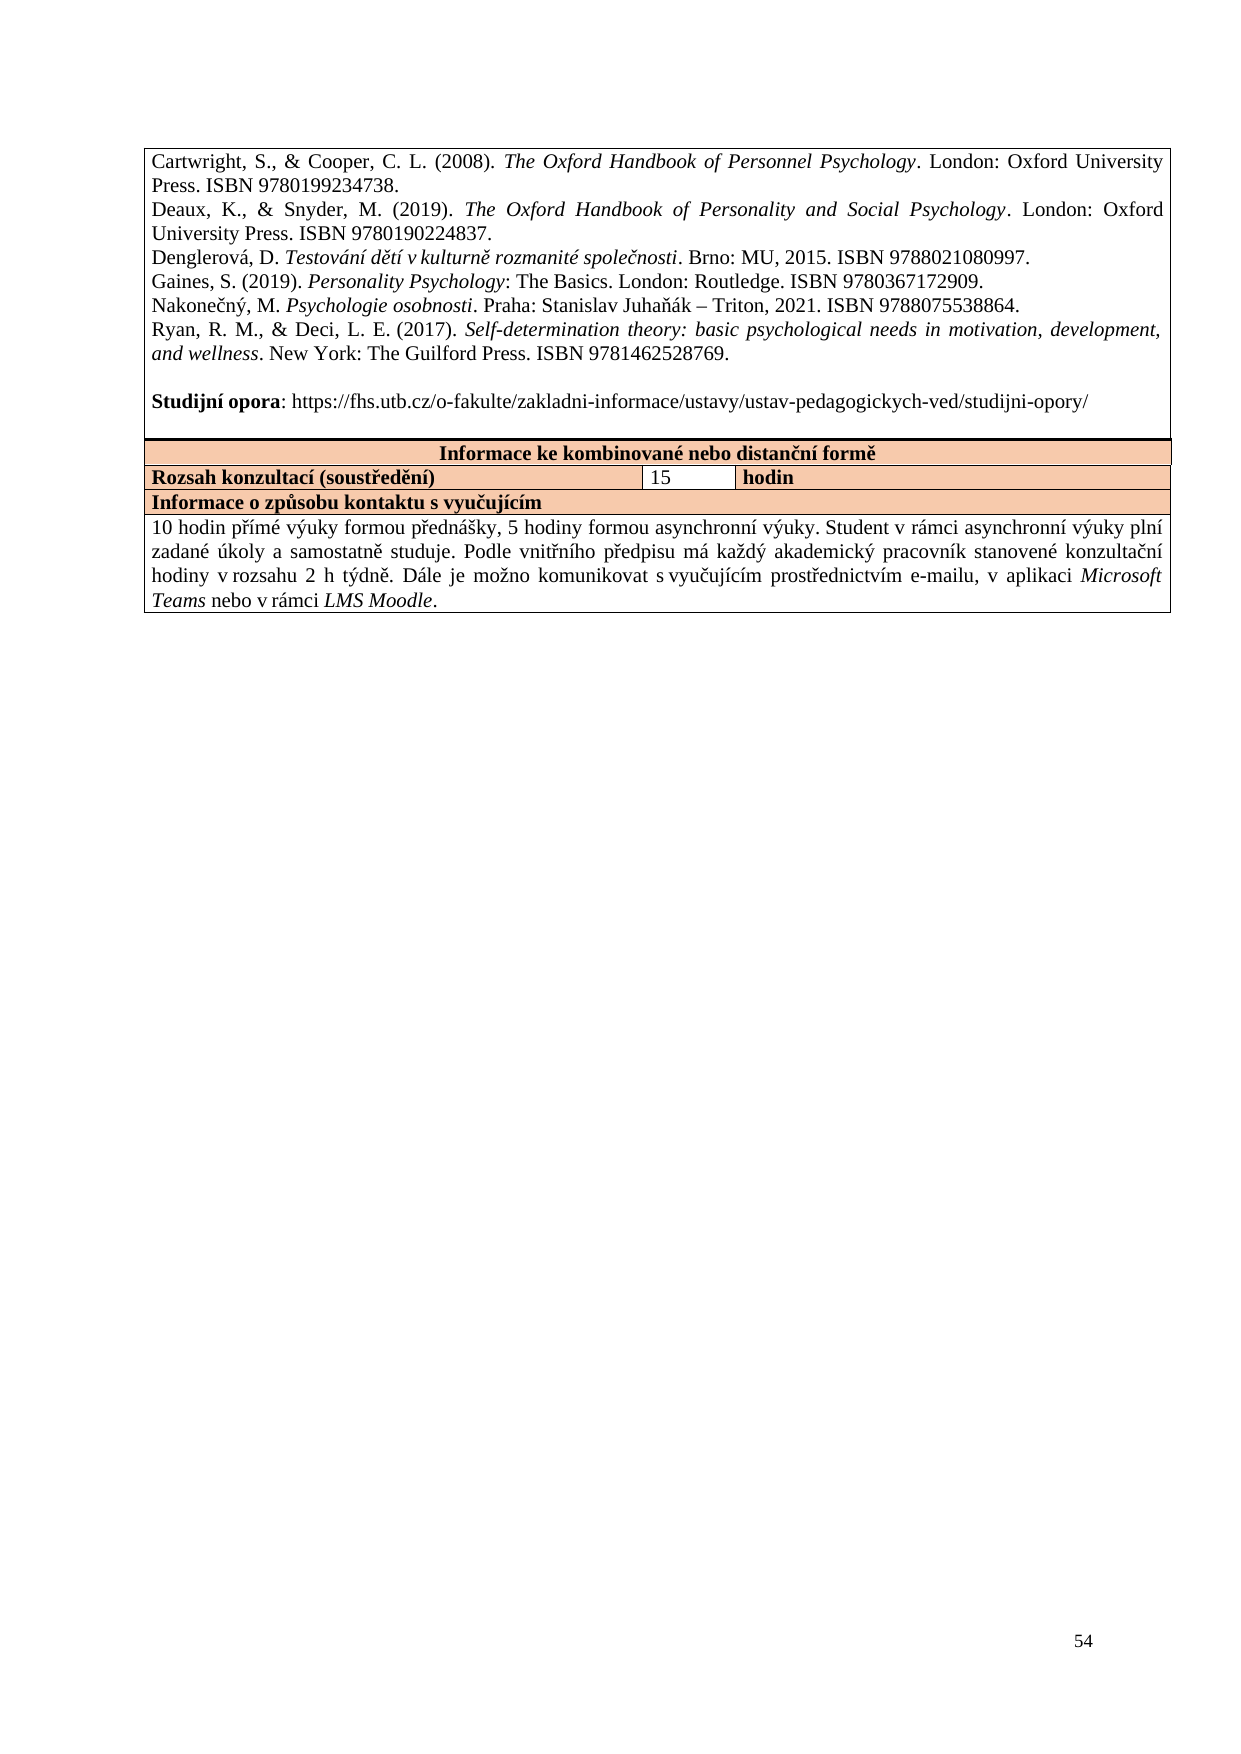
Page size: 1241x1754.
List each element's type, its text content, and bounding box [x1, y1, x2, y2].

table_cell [145, 149, 1170, 437]
table_cell hodin [736, 466, 1170, 489]
table_cell Informace ke kombinované nebo distanční formě [145, 441, 1171, 464]
table_cell 10 hodin přímé výuky formou přednášky, 5 hodiny formou asynchronní výuky. Student v rámci asynchronní výuky plní zadané úkoly a samostatně studuje. Podle vnitřního předpisu má každý akademický pracovník stanovené konzultační hodiny v rozsahu 2 h týdně. Dále je možno komunikovat s vyučujícím prostřednictvím e-mailu, v aplikaci Microsoft Teams nebo v rámci LMS Moodle. [145, 515, 1170, 612]
table_cell 15 [643, 466, 735, 489]
table_cell Rozsah konzultací (soustředění) [145, 466, 642, 489]
table_cell Informace o způsobu kontaktu s vyučujícím [145, 490, 1170, 514]
